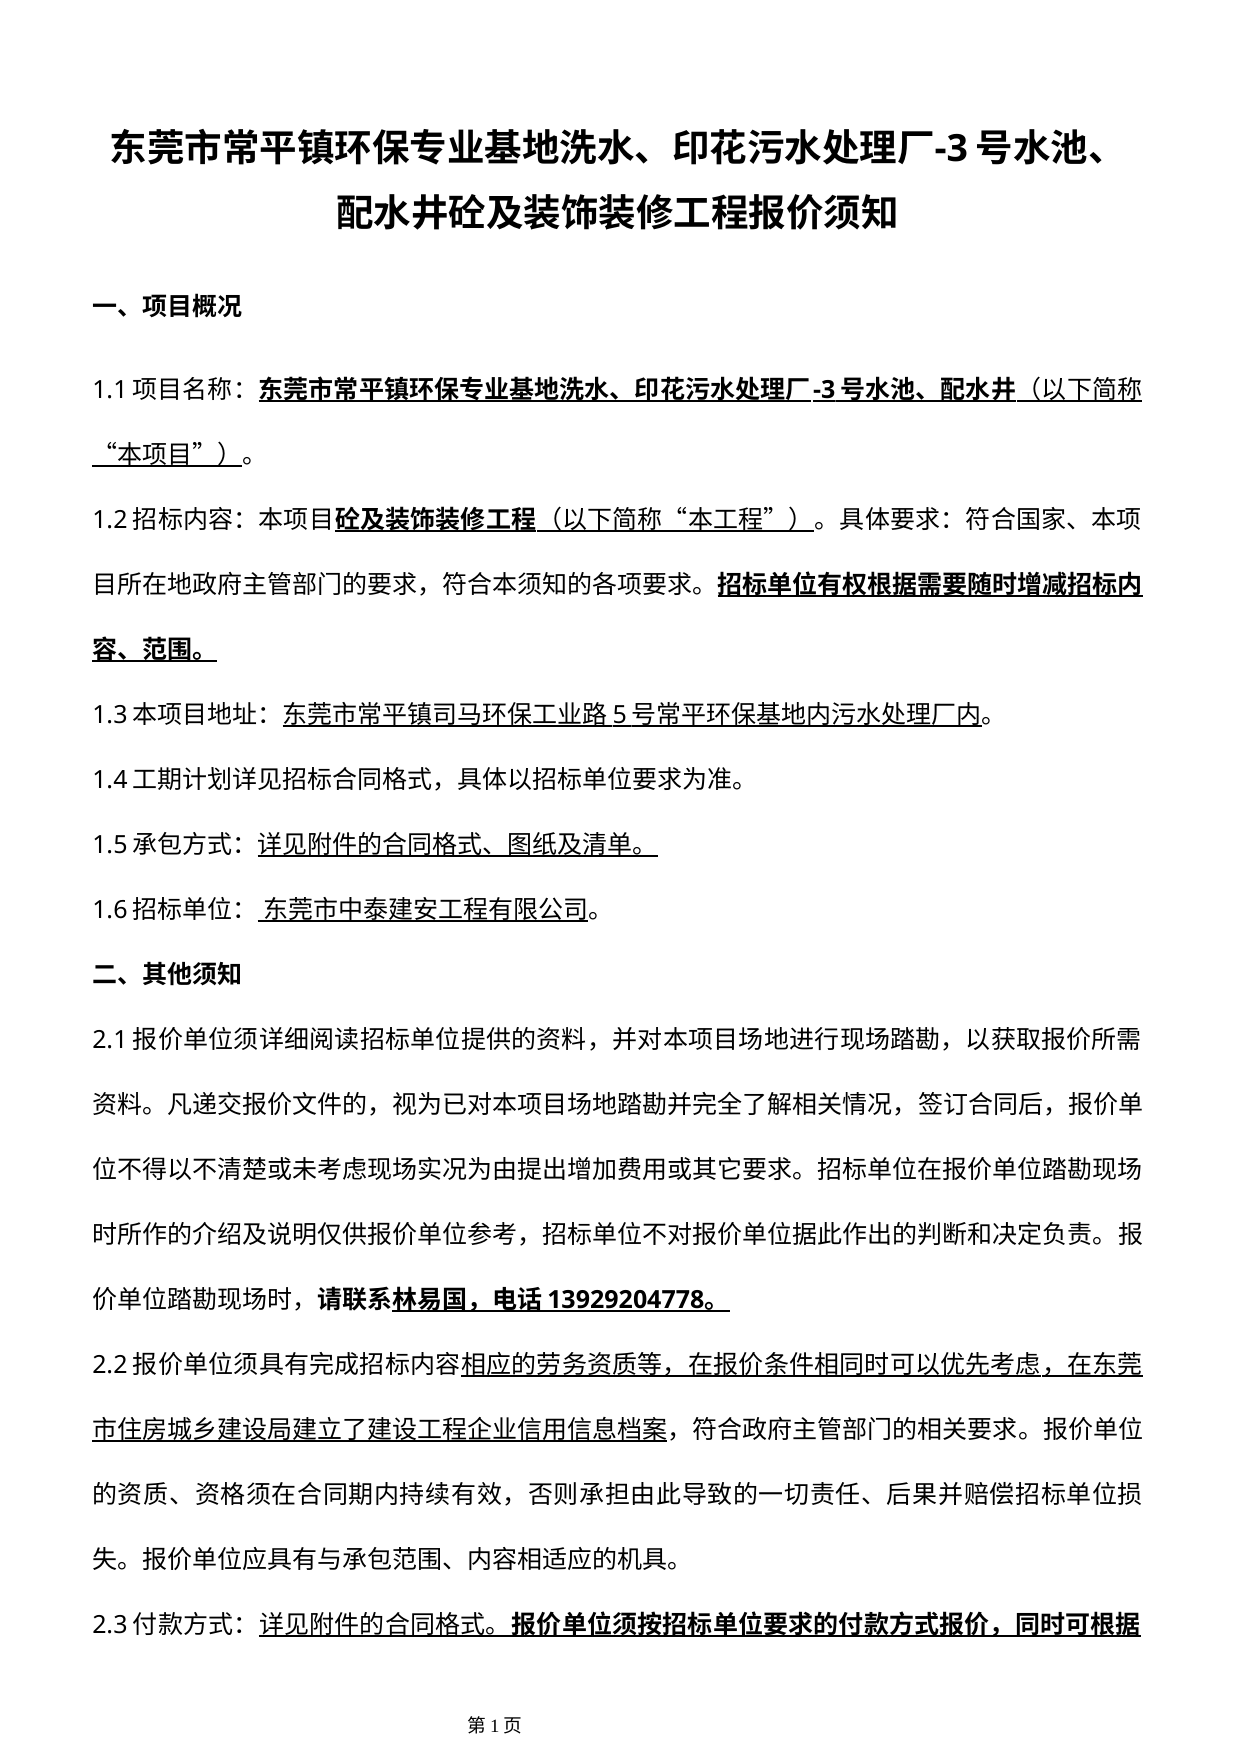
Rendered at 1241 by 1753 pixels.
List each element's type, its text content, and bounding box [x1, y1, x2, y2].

list 1.1项目名称：东莞市常平镇环保专业基地洗水、印花污水处理厂-3号水池、配水井（以下简称“本项目”）。 [92, 355, 1143, 485]
text 东莞市常平镇环保专业基地洗水、印花污水处理厂-3号水池、配水井砼及装饰装修工程报价须知 [92, 113, 1143, 243]
list 项目概况 [92, 272, 1143, 337]
text 2.2报价单位须具有完成招标内容相应的劳务资质等，在报价条件相同时可以优先考虑，在东莞市住房城乡建设局建立了建设工程企业信用信息档案，符合政府主管部门的相关要求。报价单位的资质、资格须在合同期内持续有效，否则承担由此导致的一切责任、后果并赔偿招标单位损失。报价单位应具有与承包范围、内容相适应的机具。 [92, 1330, 1143, 1590]
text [92, 1590, 1143, 1655]
list 1.4工期计划详见招标合同格式，具体以招标单位要求为准。 [92, 745, 1143, 810]
list 1.3本项目地址：东莞市常平镇司马环保工业路5号常平环保基地内污水处理厂内。 [92, 680, 1143, 745]
text 2.1报价单位须详细阅读招标单位提供的资料，并对本项目场地进行现场踏勘，以获取报价所需资料。凡递交报价文件的，视为已对本项目场地踏勘并完全了解相关情况，签订合同后，报价单位不得以不清楚或未考虑现场实况为由提出增加费用或其它要求。招标单位在报价单位踏勘现场时所作的介绍及说明仅供报价单位参考，招标单位不对报价单位据此作出的判断和决定负责。报价单位踏勘现场时，请联系林易国，电话13929204778。 [92, 1005, 1143, 1330]
list 1.6招标单位： 东莞市中泰建安工程有限公司。 [92, 875, 1143, 940]
list 1.2招标内容：本项目砼及装饰装修工程（以下简称“本工程”）。具体要求：符合国家、本项目所在地政府主管部门的要求，符合本须知的各项要求。招标单位有权根据需要随时增减招标内容、范围。 [92, 485, 1143, 680]
list 1.5承包方式：详见附件的合同格式、图纸及清单。 [92, 810, 1143, 875]
list 其他须知 [92, 940, 1143, 1005]
